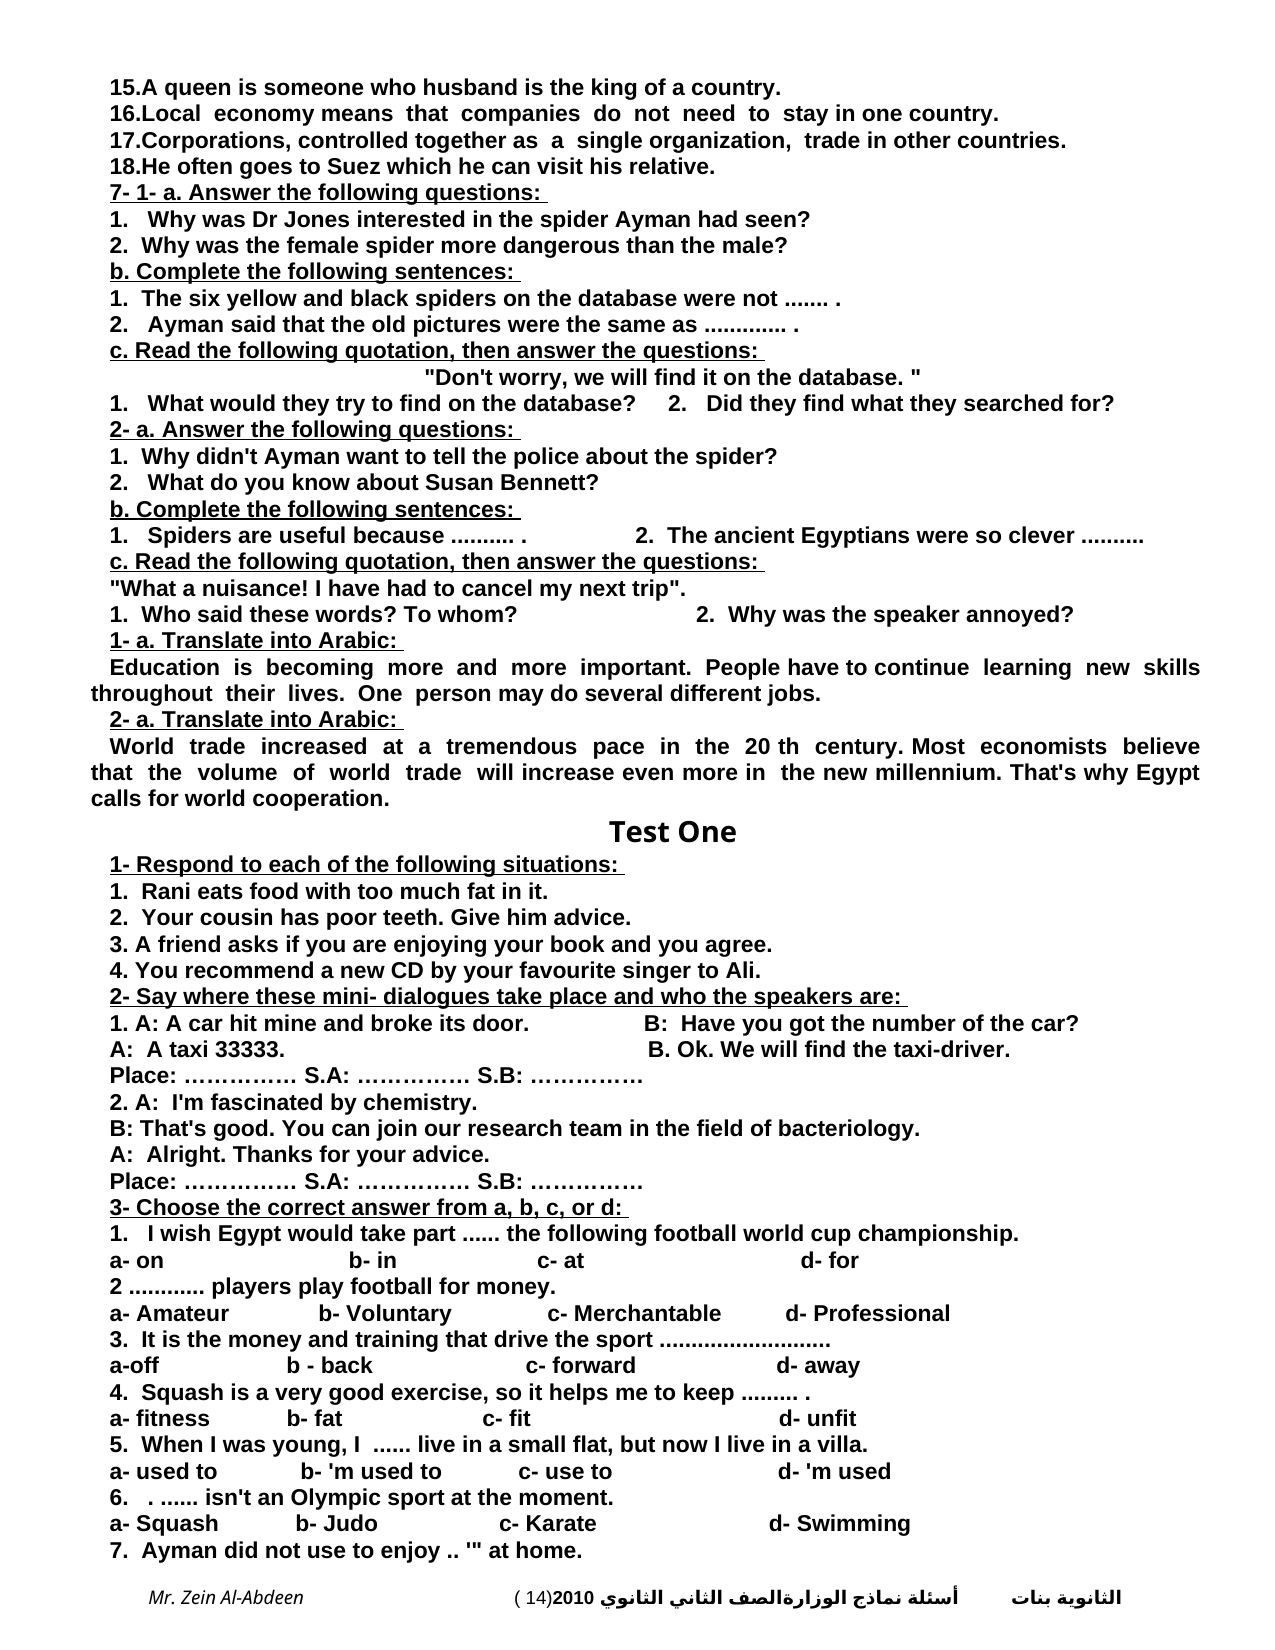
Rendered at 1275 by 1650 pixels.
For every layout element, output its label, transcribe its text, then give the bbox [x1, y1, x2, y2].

text 1- Respond to each of the following situations: [91, 851, 1236, 878]
text b. Complete the following sentences: [91, 258, 1236, 285]
text 2. Your cousin has poor teeth. Give him advice. [91, 904, 1236, 931]
text A: Alright. Thanks for your advice. [91, 1141, 1236, 1168]
text 1. Why was Dr Jones interested in the spider Ayman had seen? [91, 206, 1236, 232]
text a- used to b- 'm used to c- use to d- 'm used [91, 1458, 1236, 1484]
text 4. You recommend a new CD by your favourite singer to Ali. [91, 957, 1236, 983]
text 2. Why was the female spider more dangerous than the male? [91, 232, 1236, 258]
text 2. A: I'm fascinated by chemistry. [91, 1089, 1236, 1115]
text b. Complete the following sentences: [91, 496, 1236, 522]
text 7- 1- a. Answer the following questions: [91, 179, 1236, 206]
text c. Read the following quotation, then answer the questions: [91, 548, 1236, 574]
text Place: …………… S.A: …………… S.B: …………… [91, 1168, 1236, 1194]
text 2- a. Translate into Arabic: [91, 706, 1236, 733]
text B: That's good. You can join our research team in the field of bacteriology. [91, 1115, 1236, 1141]
text 2- a. Answer the following questions: [91, 416, 1236, 443]
text 15.A queen is someone who husband is the king of a country. [91, 74, 1236, 100]
text "What a nuisance! I have had to cancel my next trip". [91, 574, 1236, 601]
text c. Read the following quotation, then answer the questions: [91, 337, 1236, 364]
text 1. Spiders are useful because .......... . 2. The ancient Egyptians were so clever .......... [91, 522, 1236, 548]
text 1. I wish Egypt would take part ...... the following football world cup championship. [91, 1220, 1236, 1247]
text 6. . ...... isn't an Olympic sport at the moment. [91, 1484, 1236, 1510]
text a- on b- in c- at d- for [91, 1247, 1236, 1273]
text 2. What do you know about Susan Bennett? [91, 469, 1236, 496]
text friend asks if you are enjoying your book and you agree. [91, 931, 1236, 957]
text 1. A: A car hit mine and broke its door. B: Have you got the number of the car? [91, 1009, 1236, 1036]
text 2 ............ players play football for money. [91, 1273, 1236, 1299]
text a- Amateur b- Voluntary c- Merchantable d- Professional [91, 1299, 1236, 1326]
text 1. What would they try to find on the database? 2. Did they find what they searched for? [91, 390, 1236, 416]
text 1. The six yellow and black spiders on the database were not ....... . [91, 285, 1236, 311]
text World trade increased at a tremendous pace in the 20 th century. Most economists believe that the volume of world trade will increase even more in the new millennium. That's why Egypt calls for world cooperation. [91, 733, 1202, 812]
text a-off b - back c- forward d- away [91, 1352, 1236, 1378]
text 18.He often goes to Suez which he can visit his relative. [91, 153, 1236, 179]
text 1. Rani eats food with too much fat in it. [91, 878, 1236, 904]
text 3. It is the money and training that drive the sport ........................... [91, 1326, 1236, 1352]
text 17.Corporations, controlled together as a single organization, trade in other countries. [91, 127, 1236, 153]
text 16.Local economy means that companies do not need to stay in one country. [91, 100, 1236, 127]
text 1. Who said these words? To whom? 2. Why was the speaker annoyed? [91, 601, 1236, 627]
text 5. When I was young, I ...... live in a small flat, but now I live in a villa. [91, 1431, 1236, 1458]
text 7. Ayman did not use to enjoy .. '" at home. [91, 1537, 1236, 1563]
text 2. Ayman said that the old pictures were the same as ............. . [91, 311, 1236, 337]
text 1- a. Translate into Arabic: [91, 627, 1236, 654]
text Place: …………… S.A: …………… S.B: …………… [91, 1062, 1236, 1089]
text Test One [91, 812, 1236, 851]
text 3- Choose the correct answer from a, b, c, or d: [91, 1194, 1236, 1220]
text Education is becoming more and more important. People have to continue learning new skills throughout their lives. One person may do several different jobs. [91, 654, 1202, 706]
text a- fitness b- fat c- fit d- unfit [91, 1405, 1236, 1431]
text "Don't worry, we will find it on the database. " [91, 364, 1236, 390]
text A: A taxi 33333. B. Ok. We will find the taxi-driver. [91, 1036, 1236, 1062]
text 1. Why didn't Ayman want to tell the police about the spider? [91, 443, 1236, 469]
text 2- Say where these mini- dialogues take place and who the speakers are: [91, 983, 1236, 1009]
text 4. Squash is a very good exercise, so it helps me to keep ......... . [91, 1378, 1236, 1405]
text a- Squash b- Judo c- Karate d- Swimming [91, 1510, 1236, 1537]
